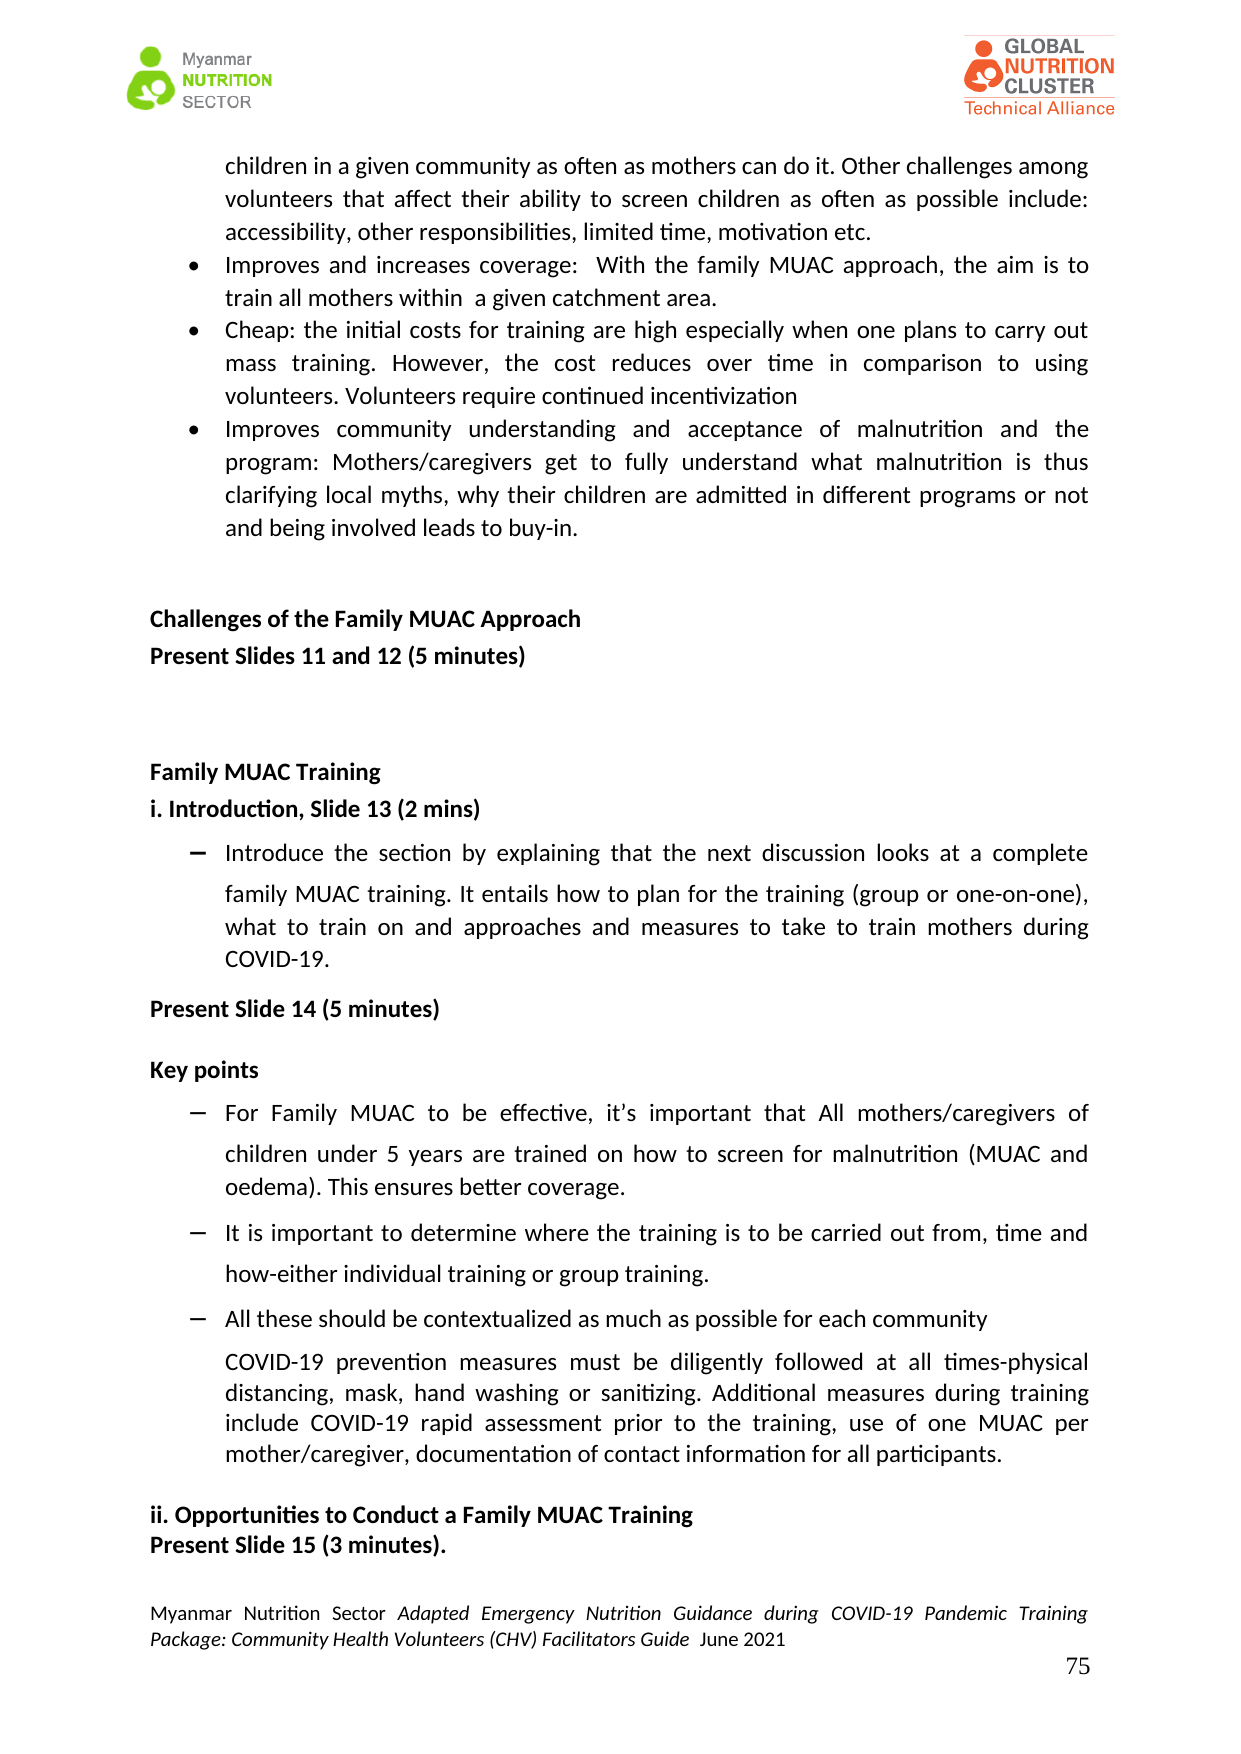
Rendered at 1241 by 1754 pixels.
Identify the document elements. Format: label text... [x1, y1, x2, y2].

text i. Introduction, Slide 13 (2 mins) [150, 794, 1090, 824]
text ii. Opportunities to Conduct a Family MUAC Training [150, 1499, 1090, 1529]
list It is important to determine where the training is to be carried out from, time and how-either individual training or group training. [187, 1204, 1090, 1288]
picture [109, 35, 299, 134]
list Improves and increases coverage: With the family MUAC approach, the aim is to train all mothers within a given catchment area. [187, 249, 1090, 312]
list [187, 150, 1090, 246]
list Improves community understanding and acceptance of malnutrition and the program: Mothers/caregivers get to fully understand what malnutrition is thus clarifying local myths, why their children are admitted in different programs or not and being involved leads to buy-in. [187, 413, 1090, 543]
text Present Slide 15 (3 minutes). [150, 1529, 1090, 1560]
text Key points [150, 1054, 1090, 1085]
subtitle Challenges of the Family MUAC Approach [150, 603, 1090, 633]
list Introduce the section by explaining that the next discussion looks at a complete family MUAC training. It entails how to plan for the training (group or one-on-one), what to train on and approaches and measures to take to train mothers during COVID-19. [187, 824, 1090, 974]
list Cheap: the initial costs for training are high especially when one plans to carry out mass training. However, the cost reduces over time in comparison to using volunteers. Volunteers require continued incentivization [187, 314, 1090, 411]
text Present Slide 14 (5 minutes) [150, 993, 1090, 1024]
list All these should be contextualized as much as possible for each community [187, 1291, 1090, 1342]
picture [964, 35, 1115, 119]
text COVID-19 prevention measures must be diligently followed at all times-physical distancing, mask, hand washing or sanitizing. Additional measures during training include COVID-19 rapid assessment prior to the training, use of one MUAC per mother/caregiver, documentation of contact information for all participants. [225, 1346, 1090, 1468]
list For Family MUAC to be effective, it’s important that All mothers/caregivers of children under 5 years are trained on how to screen for malnutrition (MUAC and oedema). This ensures better coverage. [187, 1085, 1090, 1202]
text Present Slides 11 and 12 (5 minutes) [150, 640, 1090, 671]
subtitle Family MUAC Training [150, 757, 1090, 787]
